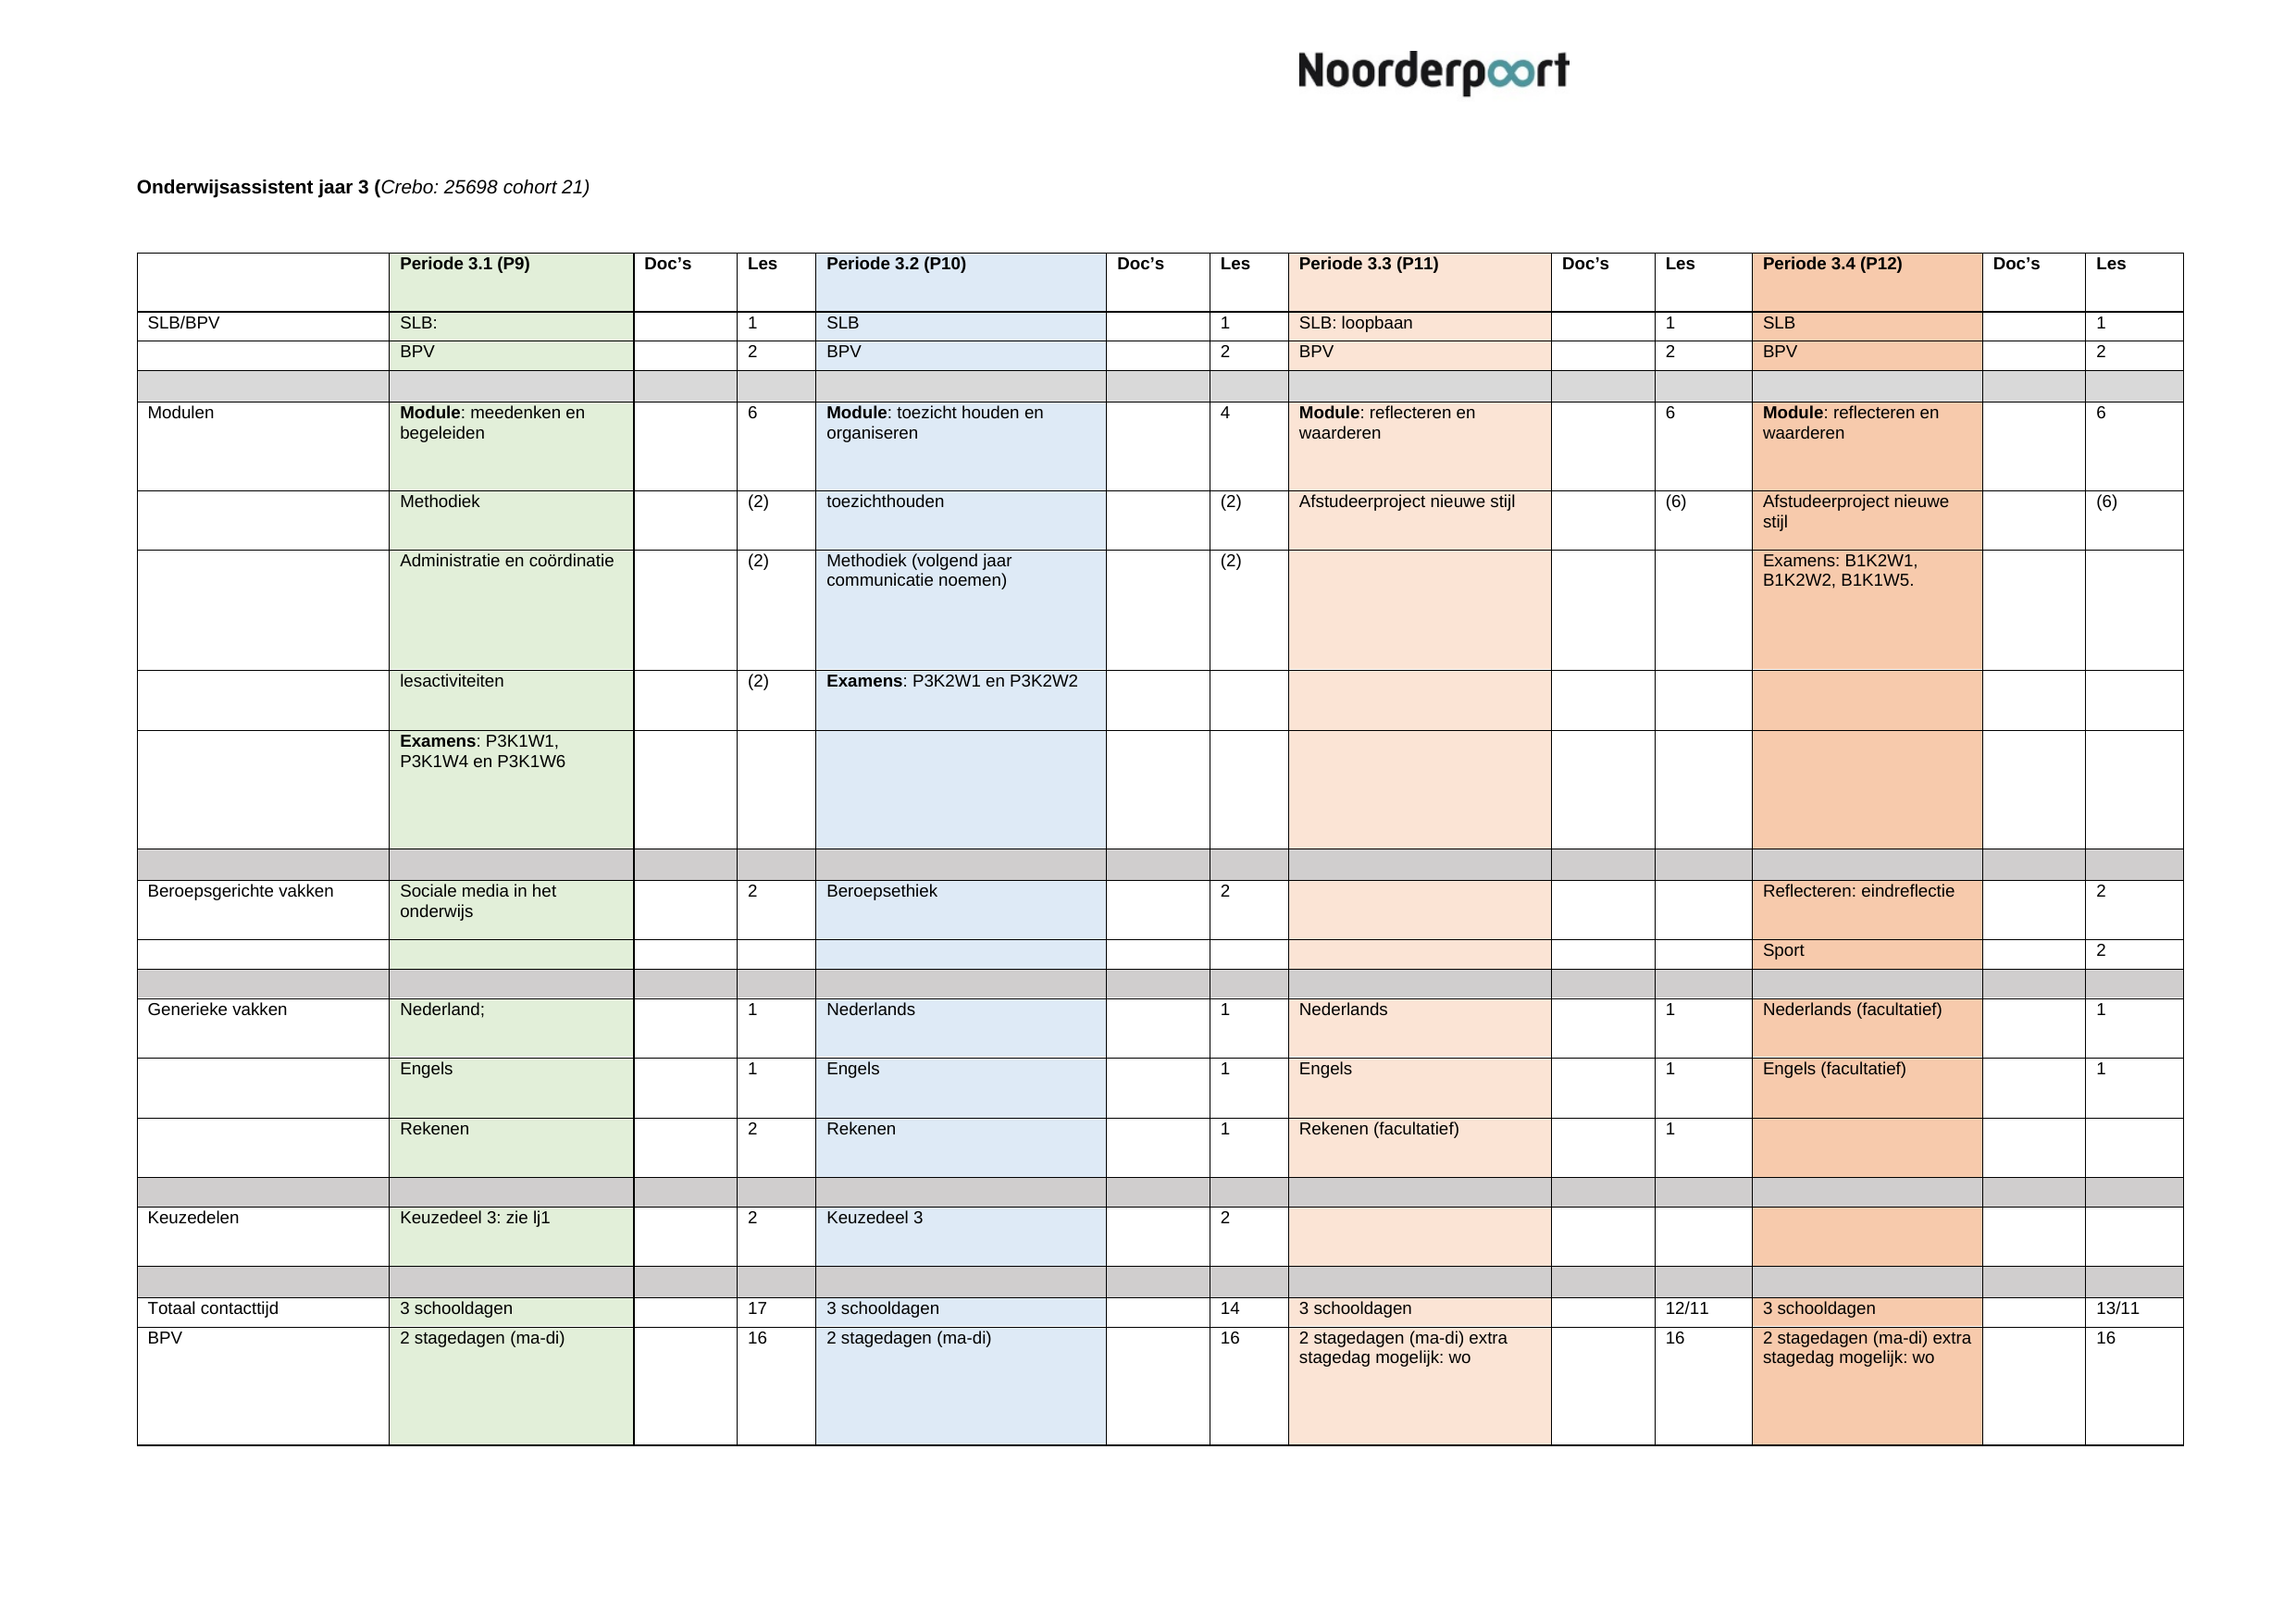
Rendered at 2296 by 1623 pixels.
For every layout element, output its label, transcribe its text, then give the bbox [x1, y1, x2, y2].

table_cell Rekenen [816, 1119, 1106, 1177]
table_cell [635, 1178, 737, 1207]
table_cell [1210, 1267, 1288, 1297]
table_cell 2 [738, 881, 815, 939]
table_cell [1552, 1208, 1655, 1266]
table_cell 1 [738, 1059, 815, 1118]
table_cell [2086, 1178, 2183, 1207]
table_cell BPV [1289, 341, 1551, 370]
table_cell [138, 341, 389, 370]
table_cell [1289, 881, 1551, 939]
table_cell [1552, 1328, 1655, 1444]
table_cell 1 [1656, 999, 1752, 1057]
table_cell [1107, 731, 1210, 849]
table_cell [1289, 371, 1551, 402]
table_cell [1753, 371, 1982, 402]
table_cell [1656, 1267, 1752, 1297]
table_header Periode 3.3 (P11) [1289, 254, 1551, 311]
table_cell [635, 313, 737, 341]
table_cell (6) [1656, 491, 1752, 550]
table_cell [138, 1059, 389, 1118]
table_cell Totaal contacttijd [138, 1298, 389, 1326]
table_cell [1289, 731, 1551, 849]
table_cell [1552, 341, 1655, 370]
table_cell [1983, 1208, 2085, 1266]
table_cell [1107, 881, 1210, 939]
table_cell [1210, 970, 1288, 997]
table_cell [1552, 940, 1655, 969]
table_cell Module: reflecteren en waarderen [1289, 403, 1551, 490]
table_cell Nederlands (facultatief) [1753, 999, 1982, 1057]
table_cell [1552, 551, 1655, 669]
table_cell [1552, 1298, 1655, 1326]
table_cell [138, 970, 389, 997]
table_cell [2086, 371, 2183, 402]
table_cell [1753, 1208, 1982, 1266]
table_cell [1656, 731, 1752, 849]
table_cell [138, 491, 389, 550]
table_cell 3 schooldagen [390, 1298, 633, 1326]
table_cell [138, 1178, 389, 1207]
table_cell [1107, 1119, 1210, 1177]
table_cell [1289, 1208, 1551, 1266]
table_cell 2 [1210, 881, 1288, 939]
table_cell SLB/BPV [138, 313, 389, 341]
table_cell [1552, 1119, 1655, 1177]
table_cell Rekenen (facultatief) [1289, 1119, 1551, 1177]
table_cell [738, 849, 815, 880]
table_cell Rekenen [390, 1119, 633, 1177]
table_cell [1552, 731, 1655, 849]
table_cell [1552, 671, 1655, 730]
table_cell Keuzedeel 3 [816, 1208, 1106, 1266]
table_cell [1753, 970, 1982, 997]
table_cell [816, 940, 1106, 969]
table_cell 2 [738, 1208, 815, 1266]
table_cell [816, 1178, 1106, 1207]
table_header Doc’s [1983, 254, 2085, 311]
table_cell [1289, 1267, 1551, 1297]
table_cell [1983, 1119, 2085, 1177]
table_cell 2 stagedagen (ma-di) extra stagedag mogelijk: wo [1753, 1328, 1982, 1444]
table_cell [738, 940, 815, 969]
table_cell [635, 1119, 737, 1177]
table_cell [1656, 551, 1752, 669]
table_header Periode 3.4 (P12) [1753, 254, 1982, 311]
table_cell [1552, 849, 1655, 880]
table_cell [1107, 940, 1210, 969]
table_cell [1210, 849, 1288, 880]
table_cell [1210, 940, 1288, 969]
table_cell [390, 1267, 633, 1297]
table_cell 16 [1210, 1328, 1288, 1444]
table_cell [1753, 1178, 1982, 1207]
table_cell [1983, 551, 2085, 669]
table_cell Module: toezicht houden en organiseren [816, 403, 1106, 490]
table_cell 1 [1656, 313, 1752, 341]
table_cell [635, 999, 737, 1057]
table_cell Keuzedelen [138, 1208, 389, 1266]
table_cell [1107, 1178, 1210, 1207]
table_cell [738, 1267, 815, 1297]
table_cell toezichthouden [816, 491, 1106, 550]
table_cell Module: reflecteren en waarderen [1753, 403, 1982, 490]
table_cell [635, 1208, 737, 1266]
text Onderwijsassistent jaar 3 (Crebo: 25698 cohort 21) [137, 176, 2159, 198]
table_cell [635, 970, 737, 997]
table_cell [1983, 371, 2085, 402]
table_cell [1983, 1267, 2085, 1297]
table_cell 2 [1210, 341, 1288, 370]
table_cell 2 [2086, 881, 2183, 939]
table_cell [1107, 551, 1210, 669]
table_cell 1 [1210, 999, 1288, 1057]
table_cell Examens: P3K1W1, P3K1W4 en P3K1W6 [390, 731, 633, 849]
table_cell Keuzedeel 3: zie lj1 [390, 1208, 633, 1266]
table_cell [1753, 671, 1982, 730]
table_cell [1983, 1059, 2085, 1118]
table_cell 13/11 [2086, 1298, 2183, 1326]
table_cell [138, 671, 389, 730]
table_cell Nederlands [816, 999, 1106, 1057]
table_cell [635, 849, 737, 880]
table_cell Engels [390, 1059, 633, 1118]
table_cell Afstudeerproject nieuwe stijl [1289, 491, 1551, 550]
table_cell Nederland; [390, 999, 633, 1057]
picture [1298, 51, 1570, 102]
table_cell 14 [1210, 1298, 1288, 1326]
table_cell [1107, 999, 1210, 1057]
table_cell [1983, 881, 2085, 939]
table_cell [2086, 671, 2183, 730]
table_cell [1753, 1267, 1982, 1297]
table_cell [1107, 849, 1210, 880]
table_cell [138, 1119, 389, 1177]
table_cell [1107, 1328, 1210, 1444]
table_cell 1 [2086, 1059, 2183, 1118]
table_header Les [738, 254, 815, 311]
table_cell [1983, 403, 2085, 490]
table_cell Administratie en coördinatie [390, 551, 633, 669]
table_cell 3 schooldagen [1289, 1298, 1551, 1326]
table_cell [1753, 731, 1982, 849]
table_cell [1552, 1178, 1655, 1207]
table_cell [635, 940, 737, 969]
table_cell [1210, 371, 1288, 402]
table_cell [138, 849, 389, 880]
table_cell BPV [390, 341, 633, 370]
table_cell [138, 1267, 389, 1297]
table_cell [1552, 881, 1655, 939]
table_cell [1656, 970, 1752, 997]
table_cell [635, 403, 737, 490]
table_cell (6) [2086, 491, 2183, 550]
table_header Les [2086, 254, 2183, 311]
table_cell [635, 371, 737, 402]
table_cell Engels (facultatief) [1753, 1059, 1982, 1118]
table_cell Sport [1753, 940, 1982, 969]
table_cell [816, 970, 1106, 997]
table_cell 1 [1656, 1119, 1752, 1177]
table_cell [1107, 371, 1210, 402]
table_cell [1753, 1119, 1982, 1177]
table_cell [738, 731, 815, 849]
table_cell [1107, 403, 1210, 490]
table_cell [1552, 491, 1655, 550]
table_cell [1656, 1208, 1752, 1266]
table_cell [138, 940, 389, 969]
table_cell [1552, 371, 1655, 402]
table_cell [635, 1267, 737, 1297]
table_cell [1107, 313, 1210, 341]
table_cell BPV [1753, 341, 1982, 370]
table_cell Engels [1289, 1059, 1551, 1118]
table_cell [816, 731, 1106, 849]
table_cell [1983, 1178, 2085, 1207]
table_header [138, 254, 389, 311]
table_cell 6 [738, 403, 815, 490]
table_cell [1107, 1059, 1210, 1118]
table_cell 16 [1656, 1328, 1752, 1444]
table_cell Beroepsethiek [816, 881, 1106, 939]
table_cell [1552, 313, 1655, 341]
table_cell [138, 731, 389, 849]
table_cell Examens: P3K2W1 en P3K2W2 [816, 671, 1106, 730]
table_cell 6 [1656, 403, 1752, 490]
table_cell [1107, 1267, 1210, 1297]
table_cell [816, 849, 1106, 880]
table_cell [1983, 940, 2085, 969]
table_cell [1552, 403, 1655, 490]
table_cell 2 [1656, 341, 1752, 370]
table_cell [138, 551, 389, 669]
table_header Doc’s [1107, 254, 1210, 311]
table_cell Nederlands [1289, 999, 1551, 1057]
table_cell 1 [738, 999, 815, 1057]
table_cell [635, 881, 737, 939]
table_header Les [1210, 254, 1288, 311]
table_cell [1983, 313, 2085, 341]
table_cell [816, 1267, 1106, 1297]
table_cell [2086, 1208, 2183, 1266]
table_cell [1983, 1328, 2085, 1444]
table_cell [390, 1178, 633, 1207]
table_cell 2 stagedagen (ma-di) extra stagedag mogelijk: wo [1289, 1328, 1551, 1444]
table_cell SLB [816, 313, 1106, 341]
table_cell [1656, 940, 1752, 969]
table_cell 2 [2086, 341, 2183, 370]
table_cell [1753, 849, 1982, 880]
table_cell [1983, 731, 2085, 849]
table_cell [1107, 1298, 1210, 1326]
table_cell [1289, 551, 1551, 669]
table_cell [390, 371, 633, 402]
table_cell [635, 341, 737, 370]
table_header Doc’s [635, 254, 737, 311]
table_cell [635, 551, 737, 669]
table_cell 1 [1210, 1059, 1288, 1118]
table_cell [1656, 849, 1752, 880]
table_cell 1 [2086, 999, 2183, 1057]
table_cell [1210, 731, 1288, 849]
table_cell [1983, 970, 2085, 997]
table_cell Engels [816, 1059, 1106, 1118]
table_cell Reflecteren: eindreflectie [1753, 881, 1982, 939]
table_cell [2086, 1119, 2183, 1177]
table_cell lesactiviteiten [390, 671, 633, 730]
table_cell [635, 1059, 737, 1118]
table_cell [1289, 671, 1551, 730]
table_cell 2 stagedagen (ma-di) [816, 1328, 1106, 1444]
table_cell [1107, 970, 1210, 997]
table_cell 16 [738, 1328, 815, 1444]
table_cell [738, 970, 815, 997]
table_cell 1 [1210, 1119, 1288, 1177]
table_cell Examens: B1K2W1, B1K2W2, B1K1W5. [1753, 551, 1982, 669]
table_cell [1656, 671, 1752, 730]
table_cell (2) [738, 671, 815, 730]
table_cell [1552, 970, 1655, 997]
table_cell 16 [2086, 1328, 2183, 1444]
table_cell [738, 1178, 815, 1207]
table_cell Module: meedenken en begeleiden [390, 403, 633, 490]
table_cell 2 stagedagen (ma-di) [390, 1328, 633, 1444]
table_cell 3 schooldagen [816, 1298, 1106, 1326]
table_cell [1289, 849, 1551, 880]
table_cell Afstudeerproject nieuwe stijl [1753, 491, 1982, 550]
table_cell [1983, 341, 2085, 370]
table_cell (2) [1210, 491, 1288, 550]
table_cell 1 [738, 313, 815, 341]
table_cell 2 [2086, 940, 2183, 969]
table_cell [635, 1298, 737, 1326]
table_cell Methodiek [390, 491, 633, 550]
table_cell 4 [1210, 403, 1288, 490]
table_cell [2086, 849, 2183, 880]
table_cell [635, 671, 737, 730]
table_cell [1552, 1059, 1655, 1118]
table_cell Generieke vakken [138, 999, 389, 1057]
table_cell [2086, 970, 2183, 997]
table_cell [1983, 491, 2085, 550]
table_cell 6 [2086, 403, 2183, 490]
table_cell [1656, 1178, 1752, 1207]
table_cell [1107, 341, 1210, 370]
table_header Periode 3.1 (P9) [390, 254, 633, 311]
table_cell (2) [738, 491, 815, 550]
table_cell SLB [1753, 313, 1982, 341]
table_cell [1552, 999, 1655, 1057]
table_cell [1983, 849, 2085, 880]
table_cell SLB: loopbaan [1289, 313, 1551, 341]
table_cell 2 [738, 341, 815, 370]
table_cell [390, 970, 633, 997]
table_cell [1289, 940, 1551, 969]
table_header Periode 3.2 (P10) [816, 254, 1106, 311]
table_header Les [1656, 254, 1752, 311]
table_cell [390, 940, 633, 969]
table_cell [1983, 671, 2085, 730]
table_cell Beroepsgerichte vakken [138, 881, 389, 939]
table_cell [816, 371, 1106, 402]
table_cell 1 [2086, 313, 2183, 341]
table_cell Sociale media in het onderwijs [390, 881, 633, 939]
table_cell [1289, 970, 1551, 997]
table_cell [1107, 491, 1210, 550]
table_cell 2 [1210, 1208, 1288, 1266]
table_cell (2) [1210, 551, 1288, 669]
table_cell [2086, 731, 2183, 849]
table_cell [2086, 551, 2183, 669]
table_cell 1 [1656, 1059, 1752, 1118]
table_cell [1656, 881, 1752, 939]
table_cell 12/11 [1656, 1298, 1752, 1326]
table_cell BPV [138, 1328, 389, 1444]
table_cell 3 schooldagen [1753, 1298, 1982, 1326]
table_header Doc’s [1552, 254, 1655, 311]
table_cell SLB: [390, 313, 633, 341]
table_cell [1983, 999, 2085, 1057]
table_cell [635, 1328, 737, 1444]
table_cell 17 [738, 1298, 815, 1326]
table_cell Modulen [138, 403, 389, 490]
table_cell [2086, 1267, 2183, 1297]
table_cell [138, 371, 389, 402]
table_cell [1107, 1208, 1210, 1266]
table_cell [1107, 671, 1210, 730]
table_cell [1552, 1267, 1655, 1297]
table_cell BPV [816, 341, 1106, 370]
table_cell [1210, 1178, 1288, 1207]
table_cell [635, 731, 737, 849]
table_cell [1656, 371, 1752, 402]
table_cell 1 [1210, 313, 1288, 341]
table_cell [1983, 1298, 2085, 1326]
table_cell [1210, 671, 1288, 730]
table_cell [390, 849, 633, 880]
table_cell [1289, 1178, 1551, 1207]
table_cell Methodiek (volgend jaar communicatie noemen) [816, 551, 1106, 669]
table_cell 2 [738, 1119, 815, 1177]
table_cell [738, 371, 815, 402]
table_cell (2) [738, 551, 815, 669]
table_cell [635, 491, 737, 550]
